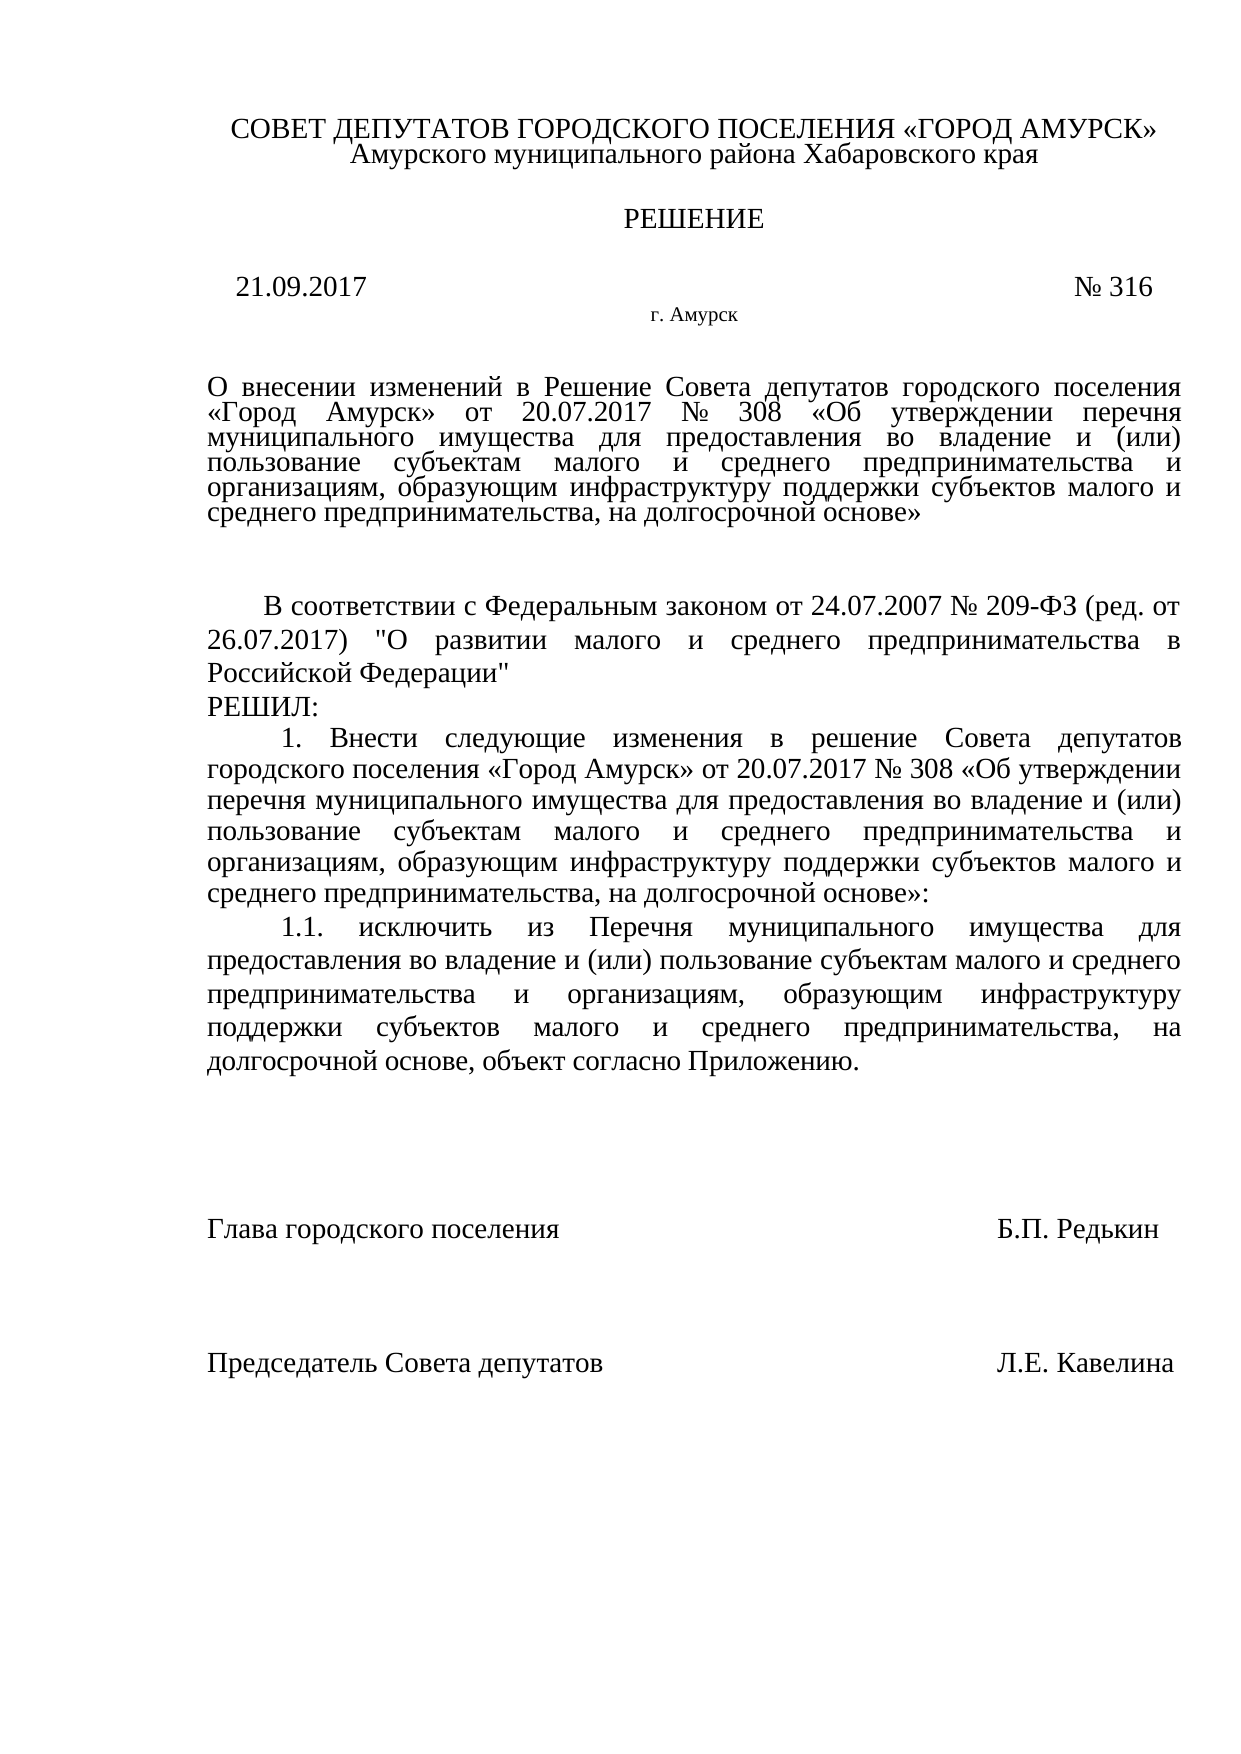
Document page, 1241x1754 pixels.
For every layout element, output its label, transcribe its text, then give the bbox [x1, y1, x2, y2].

text 21.09.2017 № 316 [207, 269, 1181, 302]
text г. Амурск [207, 302, 1181, 326]
text РЕШИЛ: [207, 689, 1181, 723]
text Амурского муниципального района Хабаровского края [207, 143, 1181, 168]
text 1. Внести следующие изменения в решение Совета депутатов городского поселения «Город Амурск» от 20.07.2017 № 308 «Об утверждении перечня муниципального имущества для предоставления во владение и (или) пользование субъектам малого и среднего предпринимательства и организациям, образующим инфраструктуру поддержки субъектов малого и среднего предпринимательства, на долгосрочной основе»: [207, 723, 1182, 909]
text О внесении изменений в Решение Совета депутатов городского поселения «Город Амурск» от 20.07.2017 № 308 «Об утверждении перечня муниципального имущества для предоставления во владение и (или) пользование субъектам малого и среднего предпринимательства и организациям, образующим инфраструктуру поддержки субъектов малого и среднего предпринимательства, на долгосрочной основе» [207, 376, 1182, 526]
text В соответствии с Федеральным законом от 24.07.2007 № 209-ФЗ (ред. от 26.07.2017) "О развитии малого и среднего предпринимательства в Российской Федерации" [207, 588, 1181, 689]
text 1.1. исключить из Перечня муниципального имущества для предоставления во владение и (или) пользование субъектам малого и среднего предпринимательства и организациям, образующим инфраструктуру поддержки субъектов малого и среднего предпринимательства, на долгосрочной основе, объект согласно Приложению. [207, 909, 1181, 1077]
text СОВЕТ ДЕПУТАТОВ ГОРОДСКОГО ПОСЕЛЕНИЯ «ГОРОД АМУРСК» [207, 118, 1181, 143]
text Глава городского поселения Б.П. Редькин [207, 1211, 1181, 1244]
text РЕШЕНИЕ [207, 202, 1181, 235]
text Председатель Совета депутатов Л.Е. Кавелина [207, 1345, 1181, 1378]
